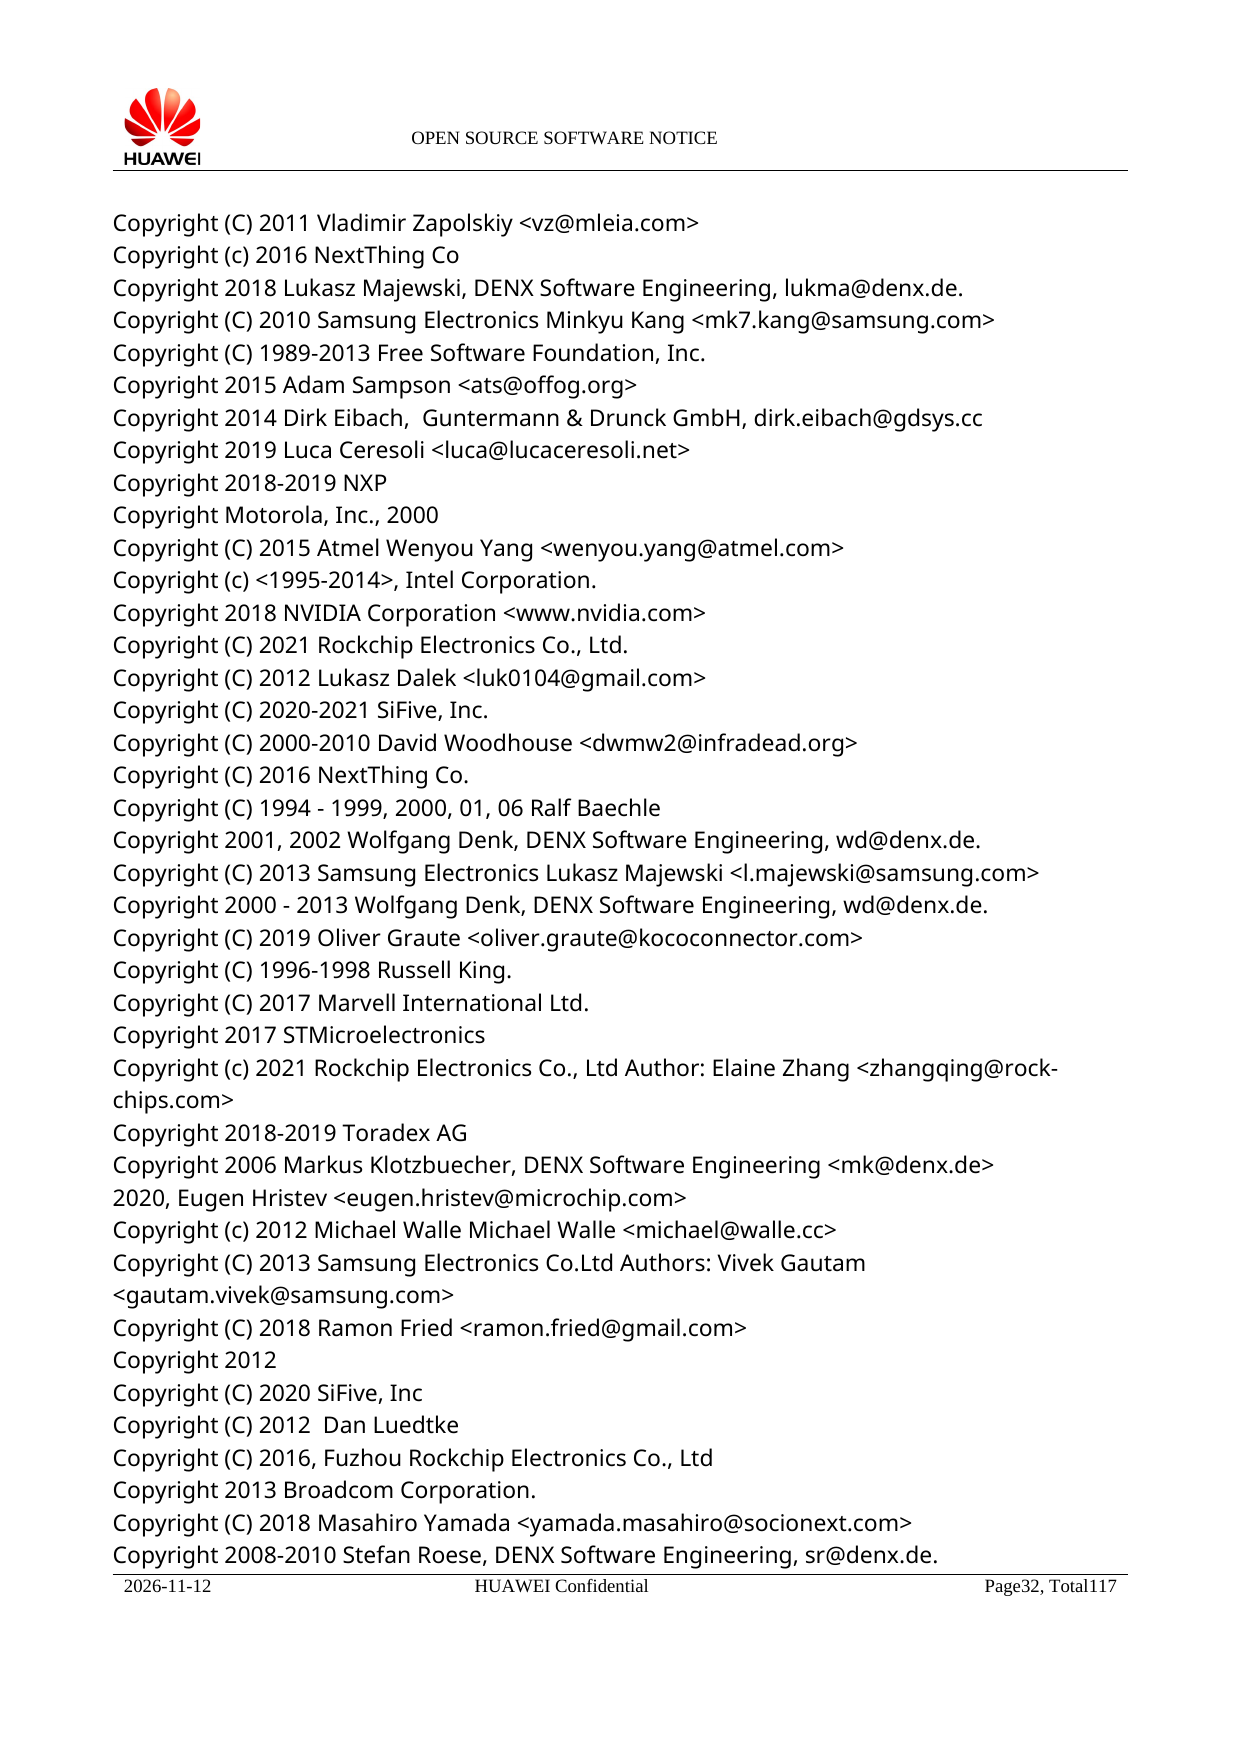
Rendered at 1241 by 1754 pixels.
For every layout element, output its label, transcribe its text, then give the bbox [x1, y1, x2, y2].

picture [124, 88, 201, 165]
